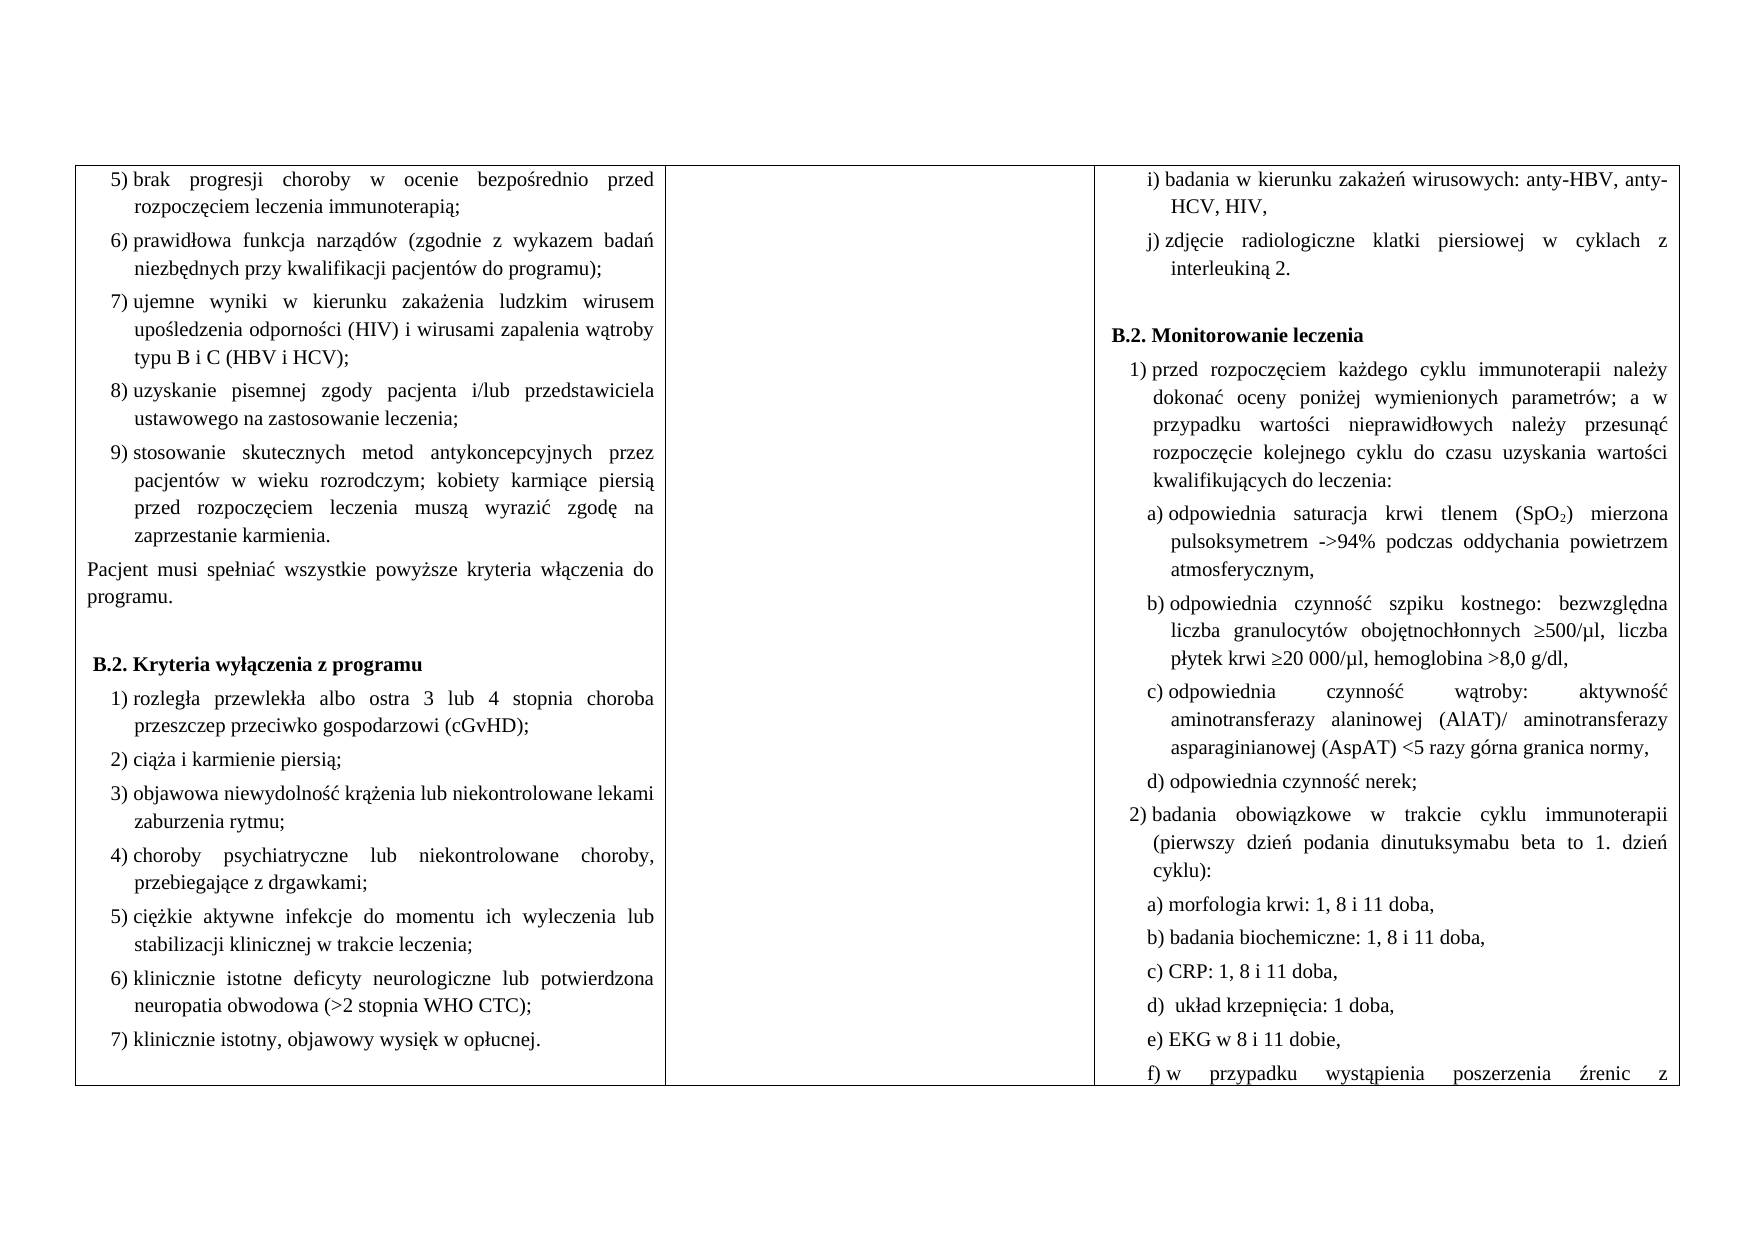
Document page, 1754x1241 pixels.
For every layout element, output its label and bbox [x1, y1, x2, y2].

table_cell [76, 166, 665, 1085]
table_cell [666, 166, 1094, 1085]
table_cell [1095, 166, 1679, 1085]
